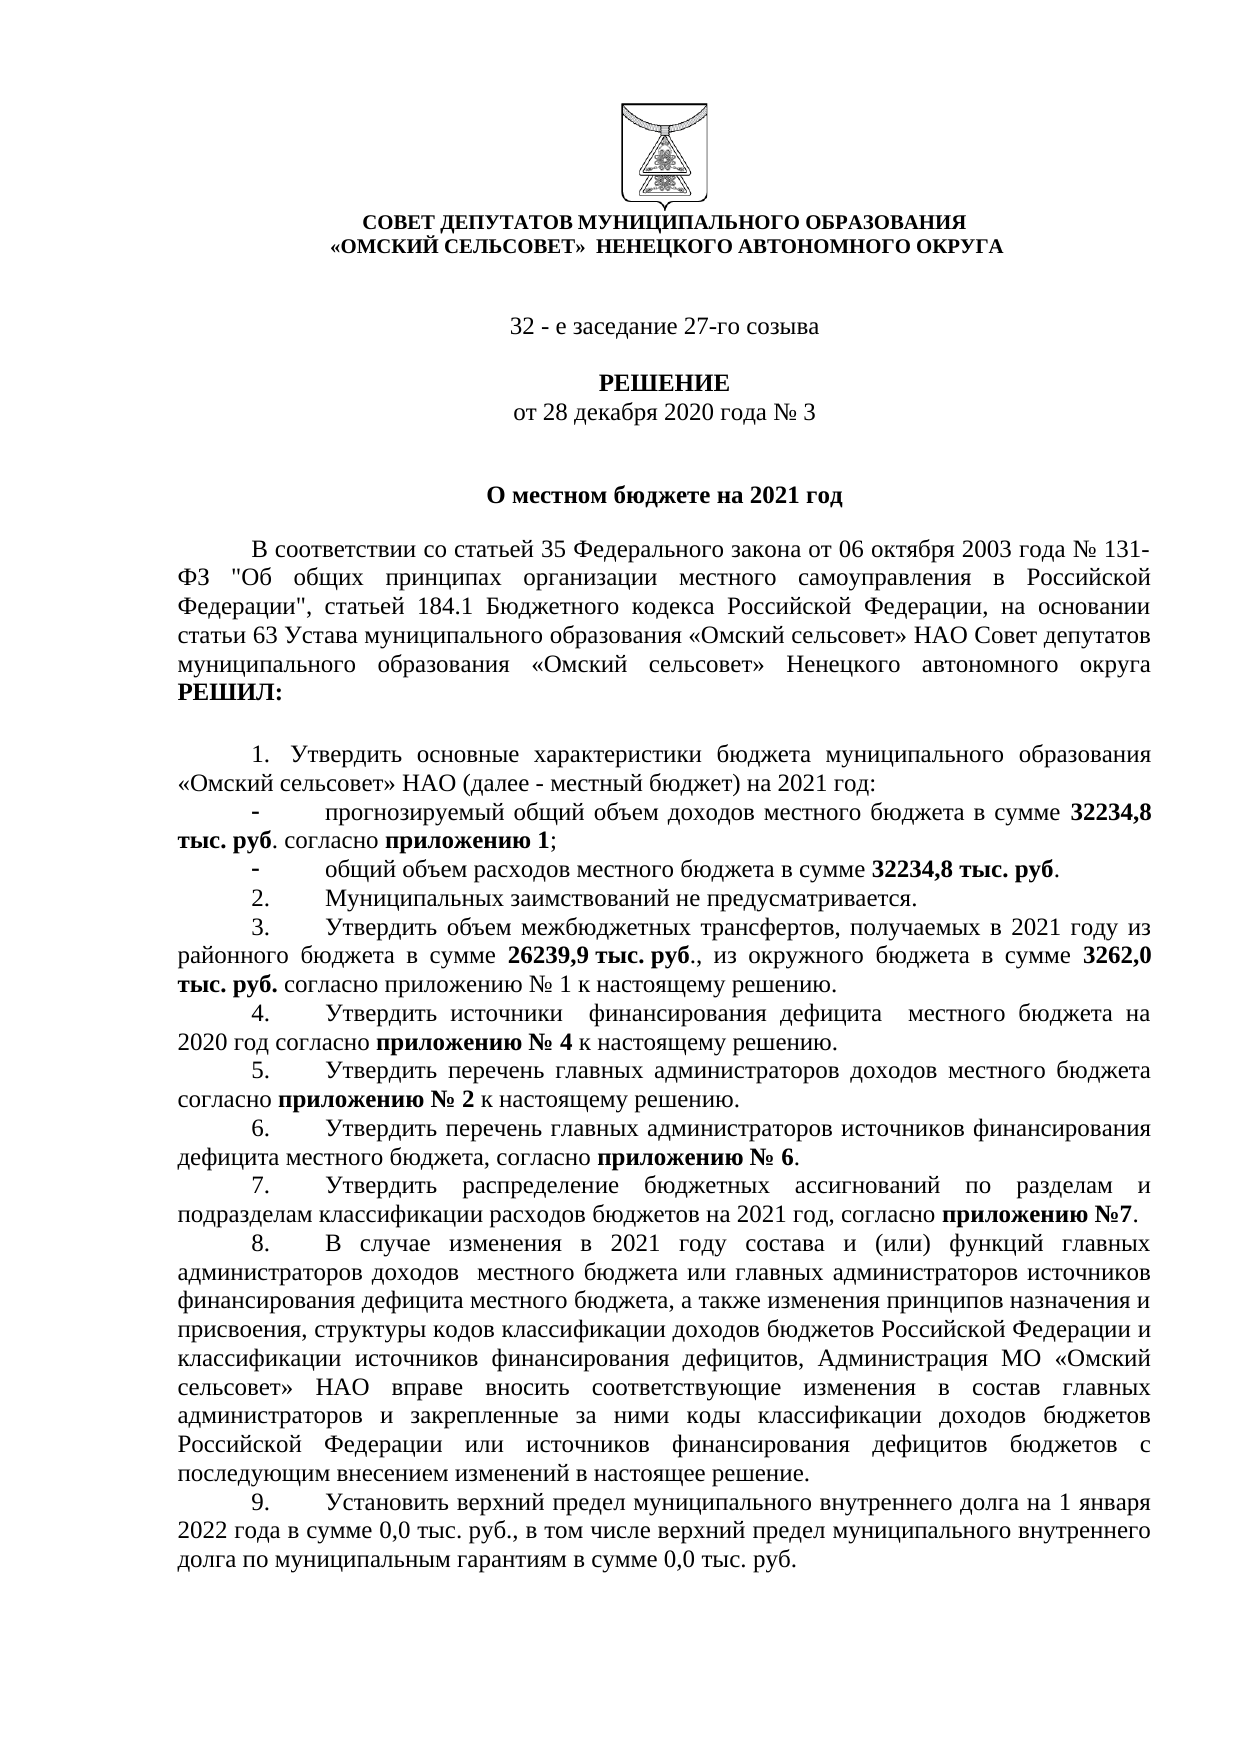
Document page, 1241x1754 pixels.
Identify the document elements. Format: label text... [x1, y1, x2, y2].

list прогнозируемый общий объем доходов местного бюджета в сумме 32234,8 тыс. руб. согласно приложению 1; [177, 797, 1152, 854]
text «ОМСКИЙ СЕЛЬСОВЕТ» НЕНЕЦКОГО АВТОНОМНОГО ОКРУГА [177, 234, 1152, 258]
list Утвердить перечень главных администраторов источников финансирования дефицита местного бюджета, согласно приложению № 6. [177, 1113, 1152, 1171]
list Установить верхний предел муниципального внутреннего долга на 1 января 2022 года в сумме 0,0 тыс. руб., в том числе верхний предел муниципального внутреннего долга по муниципальным гарантиям в сумме 0,0 тыс. руб. [177, 1487, 1152, 1573]
list Утвердить распределение бюджетных ассигнований по разделам и подразделам классификации расходов бюджетов на 2021 год, согласно приложению №7. [177, 1171, 1152, 1228]
list Утвердить объем межбюджетных трансфертов, получаемых в 2021 году из районного бюджета в сумме 26239,9 тыс. руб., из окружного бюджета в сумме 3262,0 тыс. руб. согласно приложению № 1 к настоящему решению. [177, 912, 1152, 998]
list Утвердить основные характеристики бюджета муниципального образования «Омский сельсовет» НАО (далее - местный бюджет) на 2021 год: [177, 739, 1152, 797]
list Муниципальных заимствований не предусматривается. [177, 883, 1152, 912]
text РЕШЕНИЕ [177, 368, 1152, 397]
list Утвердить перечень главных администраторов доходов местного бюджета согласно приложению № 2 к настоящему решению. [177, 1056, 1152, 1113]
text 32 - е заседание 27-го созыва [177, 311, 1152, 340]
text О местном бюджете на 2021 год [177, 480, 1152, 509]
picture [621, 103, 708, 211]
list В случае изменения в 2021 году состава и (или) функций главных администраторов доходов местного бюджета или главных администраторов источников финансирования дефицита местного бюджета, а также изменения принципов назначения и присвоения, структуры кодов классификации доходов бюджетов Российской Федерации и классификации источников финансирования дефицитов, Администрация МО «Омский сельсовет» НАО вправе вносить соответствующие изменения в состав главных администраторов и закрепленные за ними коды классификации доходов бюджетов Российской Федерации или источников финансирования дефицитов бюджетов с последующим внесением изменений в настоящее решение. [177, 1228, 1152, 1487]
text СОВЕТ ДЕПУТАТОВ МУНИЦИПАЛЬНОГО ОБРАЗОВАНИЯ [177, 210, 1152, 234]
text от 28 декабря 2020 года № 3 [177, 397, 1152, 426]
list Утвердить источники финансирования дефицита местного бюджета на 2020 год согласно приложению № 4 к настоящему решению. [177, 998, 1152, 1056]
text В соответствии со статьей 35 Федерального закона от 06 октября 2003 года № 131-ФЗ "Об общих принципах организации местного самоуправления в Российской Федерации", статьей 184.1 Бюджетного кодекса Российской Федерации, на основании статьи 63 Устава муниципального образования «Омский сельсовет» НАО Совет депутатов муниципального образования «Омский сельсовет» Ненецкого автономного округа РЕШИЛ: [177, 534, 1152, 706]
list общий объем расходов местного бюджета в сумме 32234,8 тыс. руб. [177, 854, 1152, 883]
